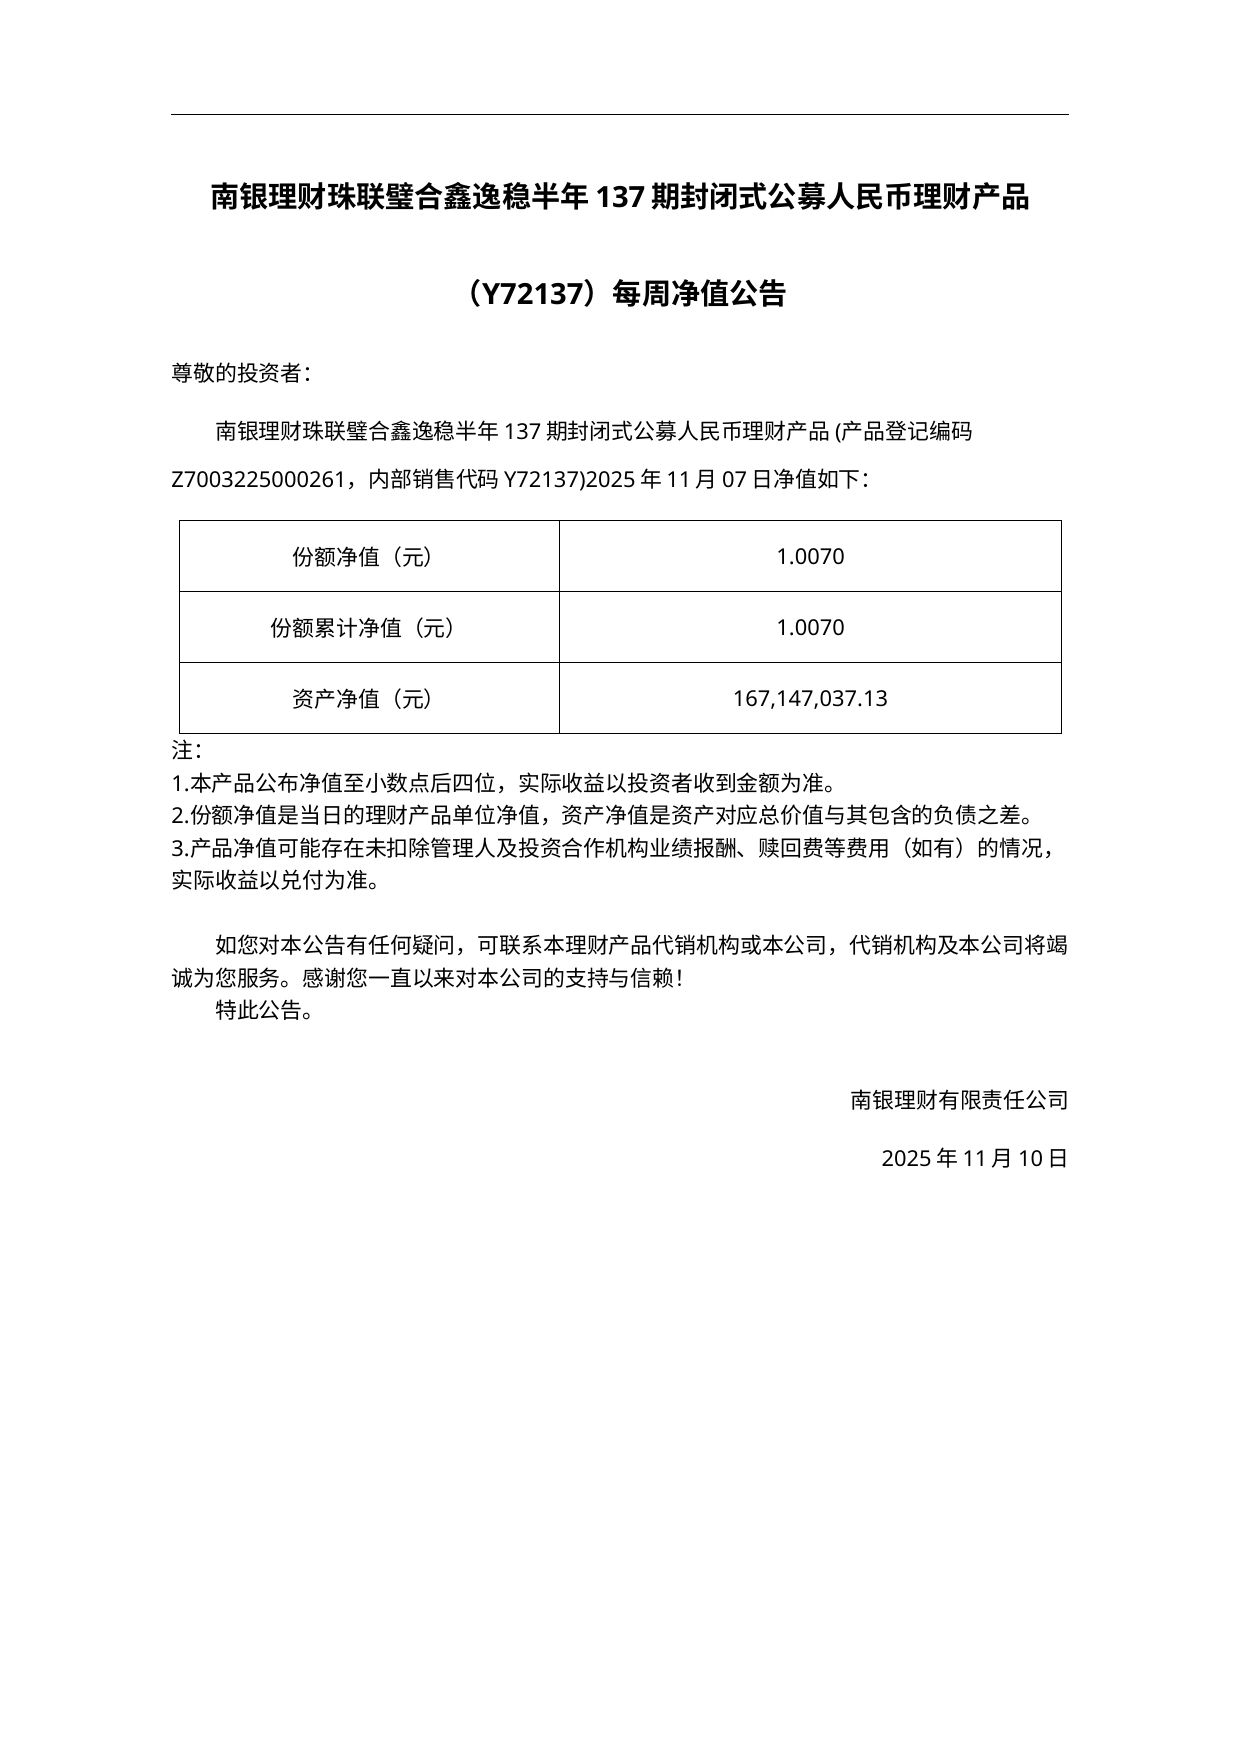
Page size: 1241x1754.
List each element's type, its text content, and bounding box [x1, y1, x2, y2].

text 尊敬的投资者： [171, 355, 1069, 388]
text 1.本产品公布净值至小数点后四位，实际收益以投资者收到金额为准。 [171, 765, 1069, 798]
table_cell 1.0070 [560, 592, 1061, 662]
text 注： [171, 733, 1069, 765]
text 南银理财珠联璧合鑫逸稳半年137期封闭式公募人民币理财产品 (产品登记编码Z7003225000261，内部销售代码Y72137)2025年11月07日净值如下： [171, 413, 1069, 494]
text 特此公告。 [171, 993, 1069, 1025]
table_header 1.0070 [560, 521, 1061, 591]
table_cell 份额累计净值（元） [180, 592, 559, 662]
text 南银理财珠联璧合鑫逸稳半年137期封闭式公募人民币理财产品（Y72137）每周净值公告 [171, 162, 1069, 324]
text 如您对本公告有任何疑问，可联系本理财产品代销机构或本公司，代销机构及本公司将竭诚为您服务。感谢您一直以来对本公司的支持与信赖！ [171, 928, 1069, 993]
text 3.产品净值可能存在未扣除管理人及投资合作机构业绩报酬、赎回费等费用（如有）的情况，实际收益以兑付为准。 [171, 830, 1069, 895]
text 2.份额净值是当日的理财产品单位净值，资产净值是资产对应总价值与其包含的负债之差。 [171, 798, 1069, 830]
table_header 份额净值（元） [180, 521, 559, 591]
text 2025年11月10日 [171, 1140, 1069, 1173]
table_cell 资产净值（元） [180, 663, 559, 733]
table_cell 167,147,037.13 [560, 663, 1061, 733]
text 南银理财有限责任公司 [171, 1082, 1069, 1115]
